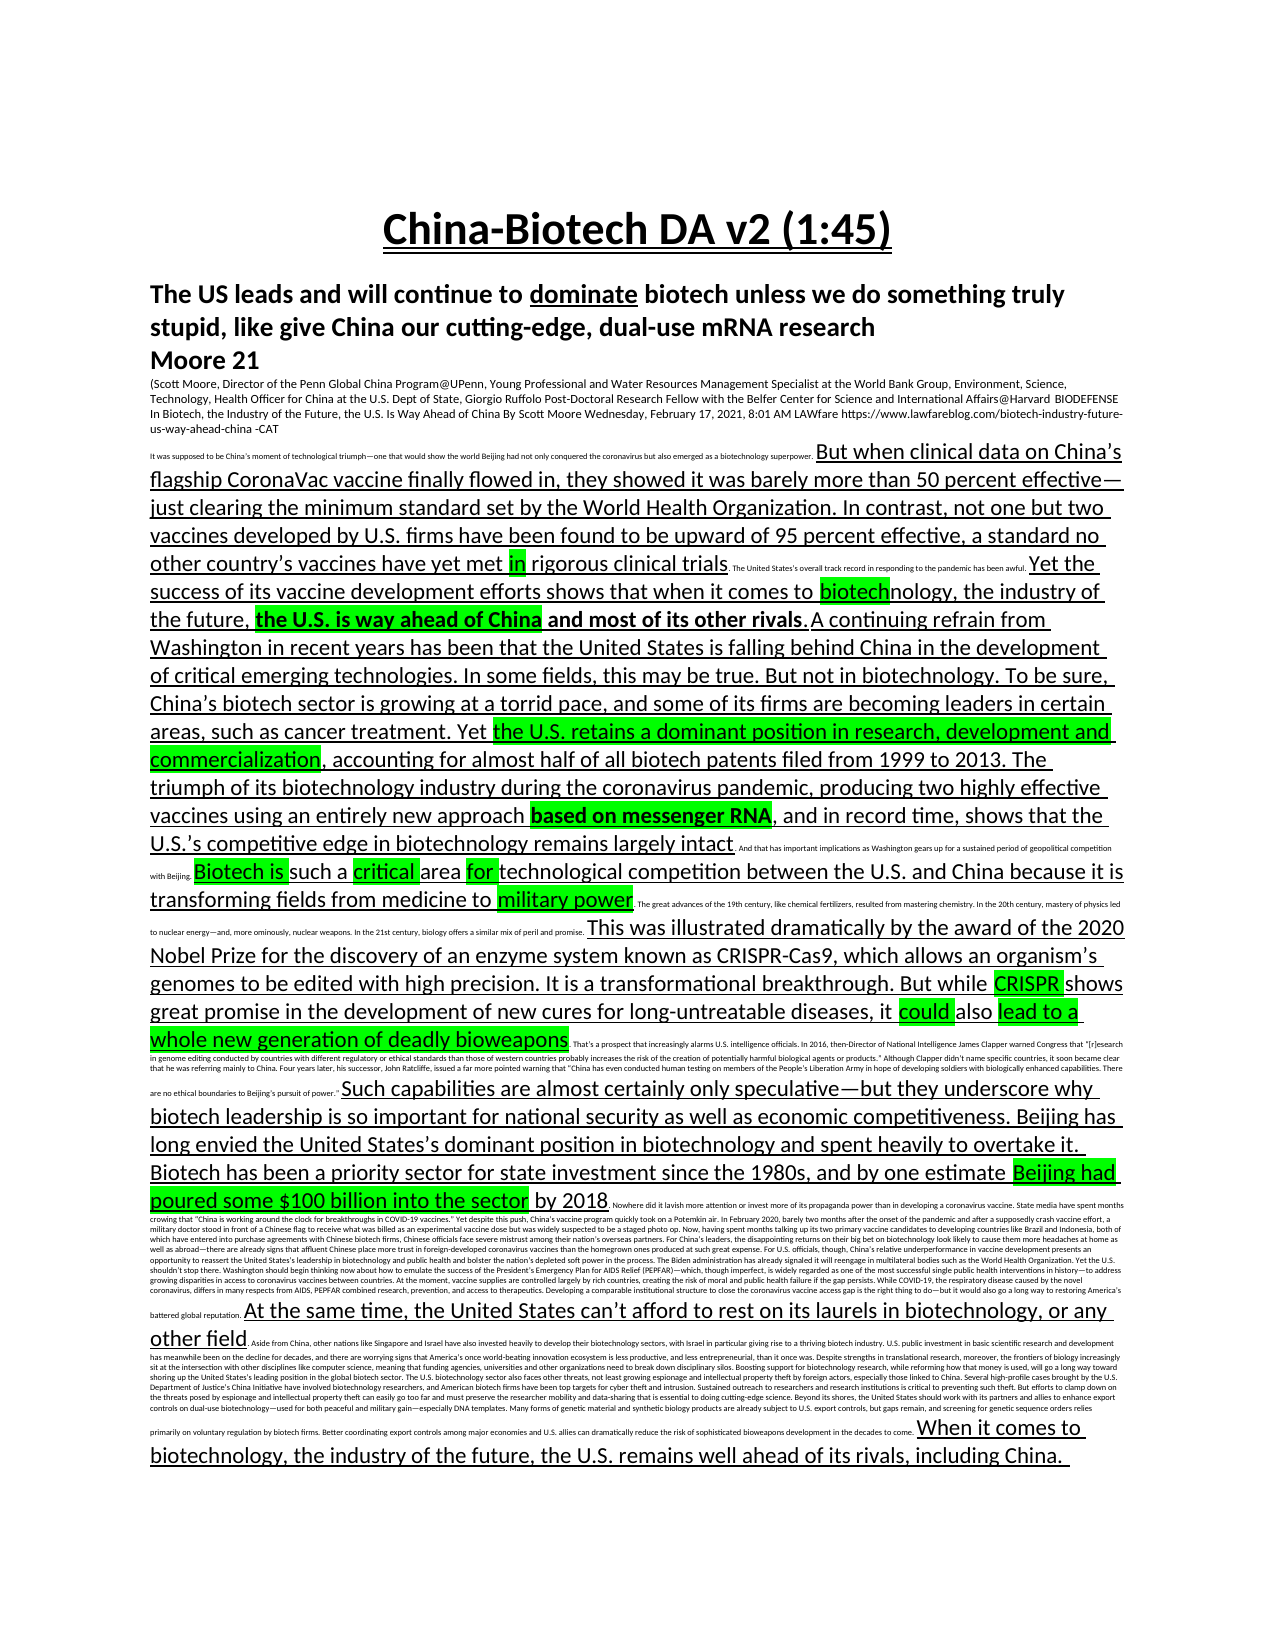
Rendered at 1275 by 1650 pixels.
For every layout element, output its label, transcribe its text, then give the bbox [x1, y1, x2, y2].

text Moore 21 [150, 343, 1125, 376]
text (Scott Moore, Director of the Penn Global China Program@UPenn, Young Professional and Water Resources Management Specialist at the World Bank Group, Environment, Science, Technology, Health Officer for China at the U.S. Dept of State, Giorgio Ruffolo Post-Doctoral Research Fellow with the Belfer Center for Science and International Affairs@Harvard BIODEFENSE In Biotech, the Industry of the Future, the U.S. Is Way Ahead of China By Scott Moore Wednesday, February 17, 2021, 8:01 AM LAWfare https://www.lawfareblog.com/biotech-industry-future-us-way-ahead-china -CAT [150, 376, 1125, 437]
subtitle The US leads and will continue to dominate biotech unless we do something truly stupid, like give China our cutting-edge, dual-use mRNA research [150, 277, 1125, 343]
subtitle China-Biotech DA v2 (1:45) [150, 200, 1125, 256]
